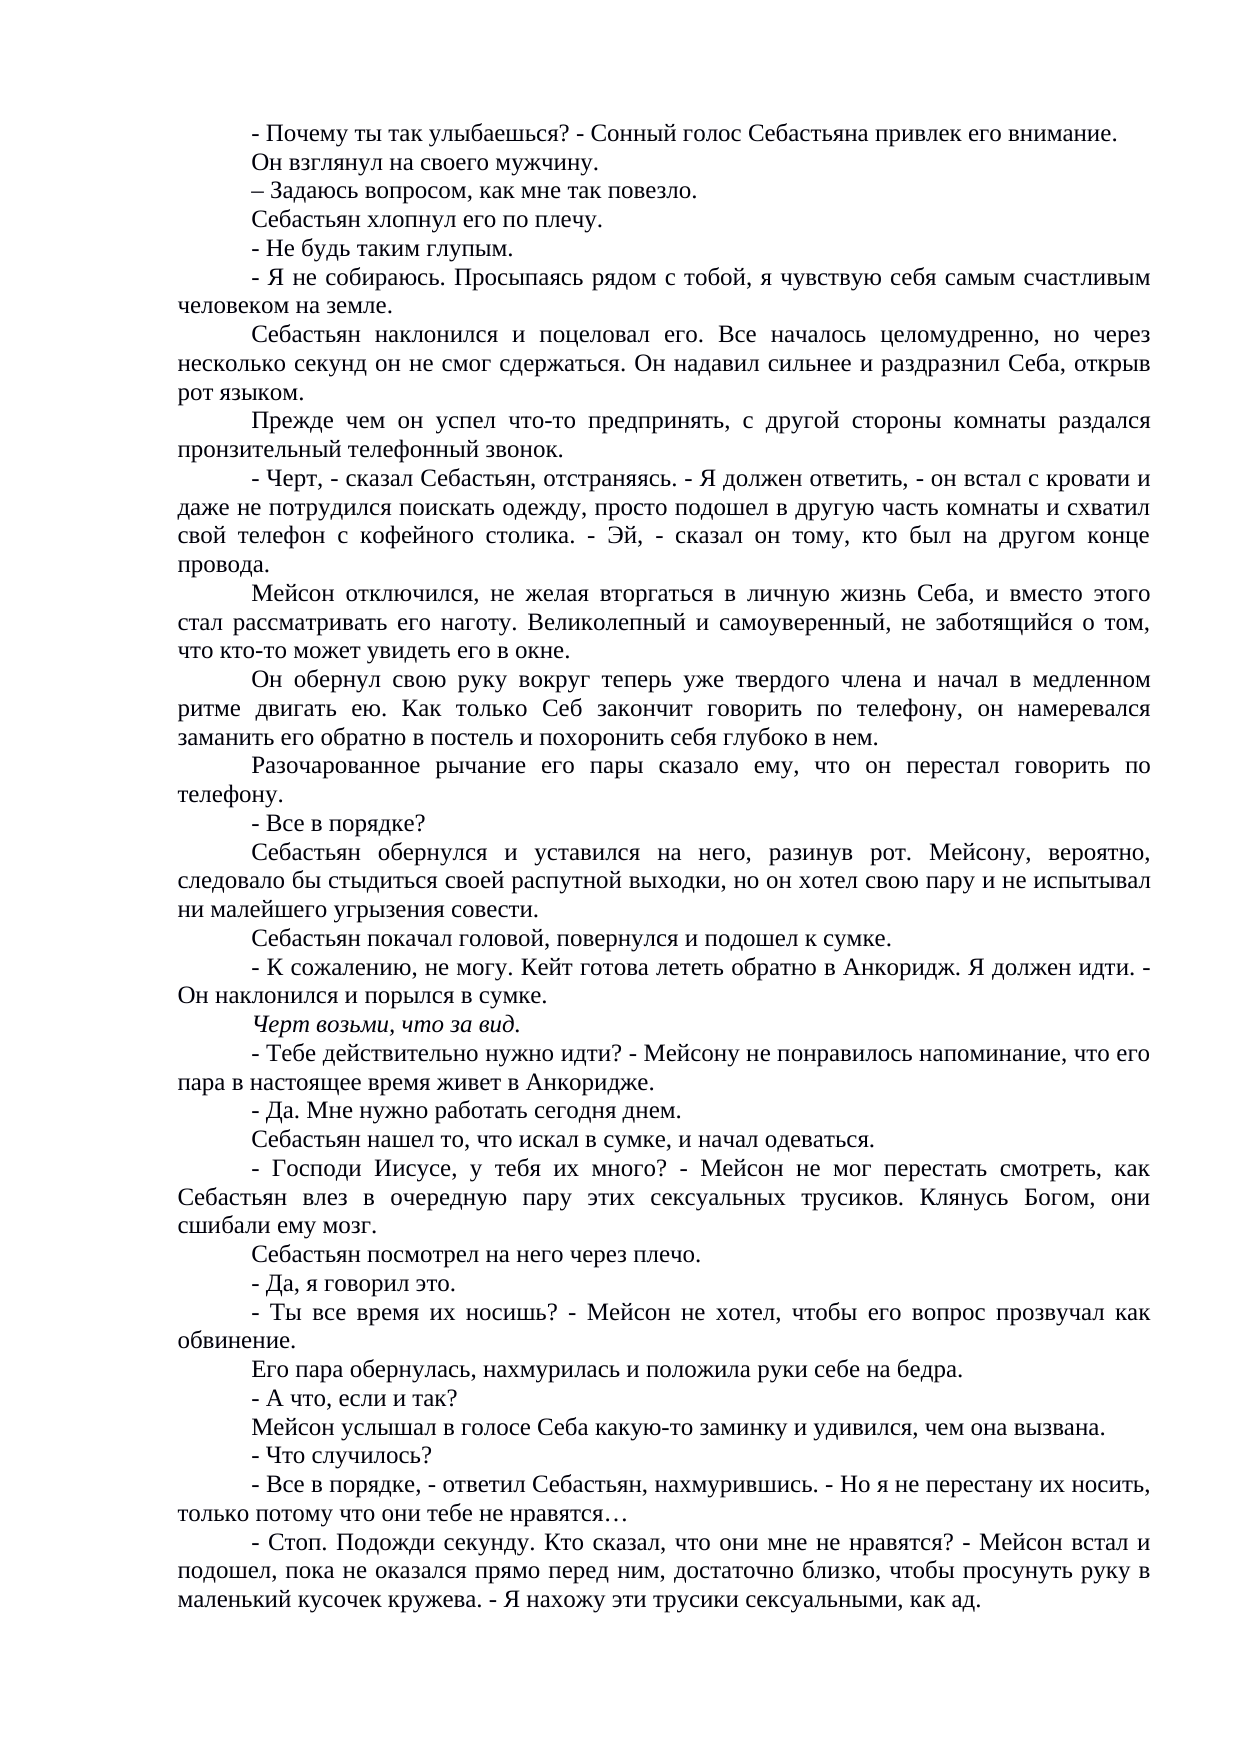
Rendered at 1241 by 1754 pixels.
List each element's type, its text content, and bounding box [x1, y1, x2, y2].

text Себастьян хлопнул его по плечу. [177, 204, 1152, 233]
text - Все в порядке, - ответил Себастьян, нахмурившись. - Но я не перестану их носить, только потому что они тебе не нравятся… [177, 1469, 1152, 1527]
text - Тебе действительно нужно идти? - Мейсону не понравилось напоминание, что его пара в настоящее время живет в Анкоридже. [177, 1038, 1152, 1096]
text - Черт, - сказал Себастьян, отстраняясь. - Я должен ответить, - он встал с кровати и даже не потрудился поискать одежду, просто подошел в другую часть комнаты и схватил свой телефон с кофейного столика. - Эй, - сказал он тому, кто был на другом конце провода. [177, 463, 1152, 578]
text Себастьян обернулся и уставился на него, разинув рот. Мейсону, вероятно, следовало бы стыдиться своей распутной выходки, но он хотел свою пару и не испытывал ни малейшего угрызения совести. [177, 837, 1152, 923]
text - Да, я говорил это. [177, 1268, 1152, 1297]
text - Стоп. Подожди секунду. Кто сказал, что они мне не нравятся? - Мейсон встал и подошел, пока не оказался прямо перед ним, достаточно близко, чтобы просунуть руку в маленький кусочек кружева. - Я нахожу эти трусики сексуальными, как ад. [177, 1527, 1152, 1613]
text Себастьян покачал головой, повернулся и подошел к сумке. [177, 923, 1152, 952]
text Он обернул свою руку вокруг теперь уже твердого члена и начал в медленном ритме двигать ею. Как только Себ закончит говорить по телефону, он намеревался заманить его обратно в постель и похоронить себя глубоко в нем. [177, 664, 1152, 751]
text - Я не собираюсь. Просыпаясь рядом с тобой, я чувствую себя самым счастливым человеком на земле. [177, 262, 1152, 319]
text Себастьян посмотрел на него через плечо. [177, 1239, 1152, 1268]
text Его пара обернулась, нахмурилась и положила руки себе на бедра. [177, 1354, 1152, 1383]
text - Да. Мне нужно работать сегодня днем. [177, 1096, 1152, 1124]
text - К сожалению, не могу. Кейт готова лететь обратно в Анкоридж. Я должен идти. - Он наклонился и порылся в сумке. [177, 952, 1152, 1009]
text Черт возьми, что за вид. [177, 1009, 1152, 1038]
text - А что, если и так? [177, 1383, 1152, 1412]
text - Не будь таким глупым. [177, 233, 1152, 262]
text - Почему ты так улыбаешься? - Сонный голос Себастьяна привлек его внимание. [177, 118, 1152, 147]
text Мейсон отключился, не желая вторгаться в личную жизнь Себа, и вместо этого стал рассматривать его наготу. Великолепный и самоуверенный, не заботящийся о том, что кто-то может увидеть его в окне. [177, 578, 1152, 664]
text – Задаюсь вопросом, как мне так повезло. [177, 176, 1152, 204]
text - Что случилось? [177, 1441, 1152, 1469]
text - Господи Иисусе, у тебя их много? - Мейсон не мог перестать смотреть, как Себастьян влез в очередную пару этих сексуальных трусиков. Клянусь Богом, они сшибали ему мозг. [177, 1153, 1152, 1239]
text Мейсон услышал в голосе Себа какую-то заминку и удивился, чем она вызвана. [177, 1412, 1152, 1441]
text Прежде чем он успел что-то предпринять, с другой стороны комнаты раздался пронзительный телефонный звонок. [177, 406, 1152, 463]
text Себастьян нашел то, что искал в сумке, и начал одеваться. [177, 1124, 1152, 1153]
text - Все в порядке? [177, 808, 1152, 837]
text Себастьян наклонился и поцеловал его. Все началось целомудренно, но через несколько секунд он не смог сдержаться. Он надавил сильнее и раздразнил Себа, открыв рот языком. [177, 319, 1152, 406]
text Разочарованное рычание его пары сказало ему, что он перестал говорить по телефону. [177, 751, 1152, 808]
text - Ты все время их носишь? - Мейсон не хотел, чтобы его вопрос прозвучал как обвинение. [177, 1297, 1152, 1354]
text Он взглянул на своего мужчину. [177, 147, 1152, 176]
